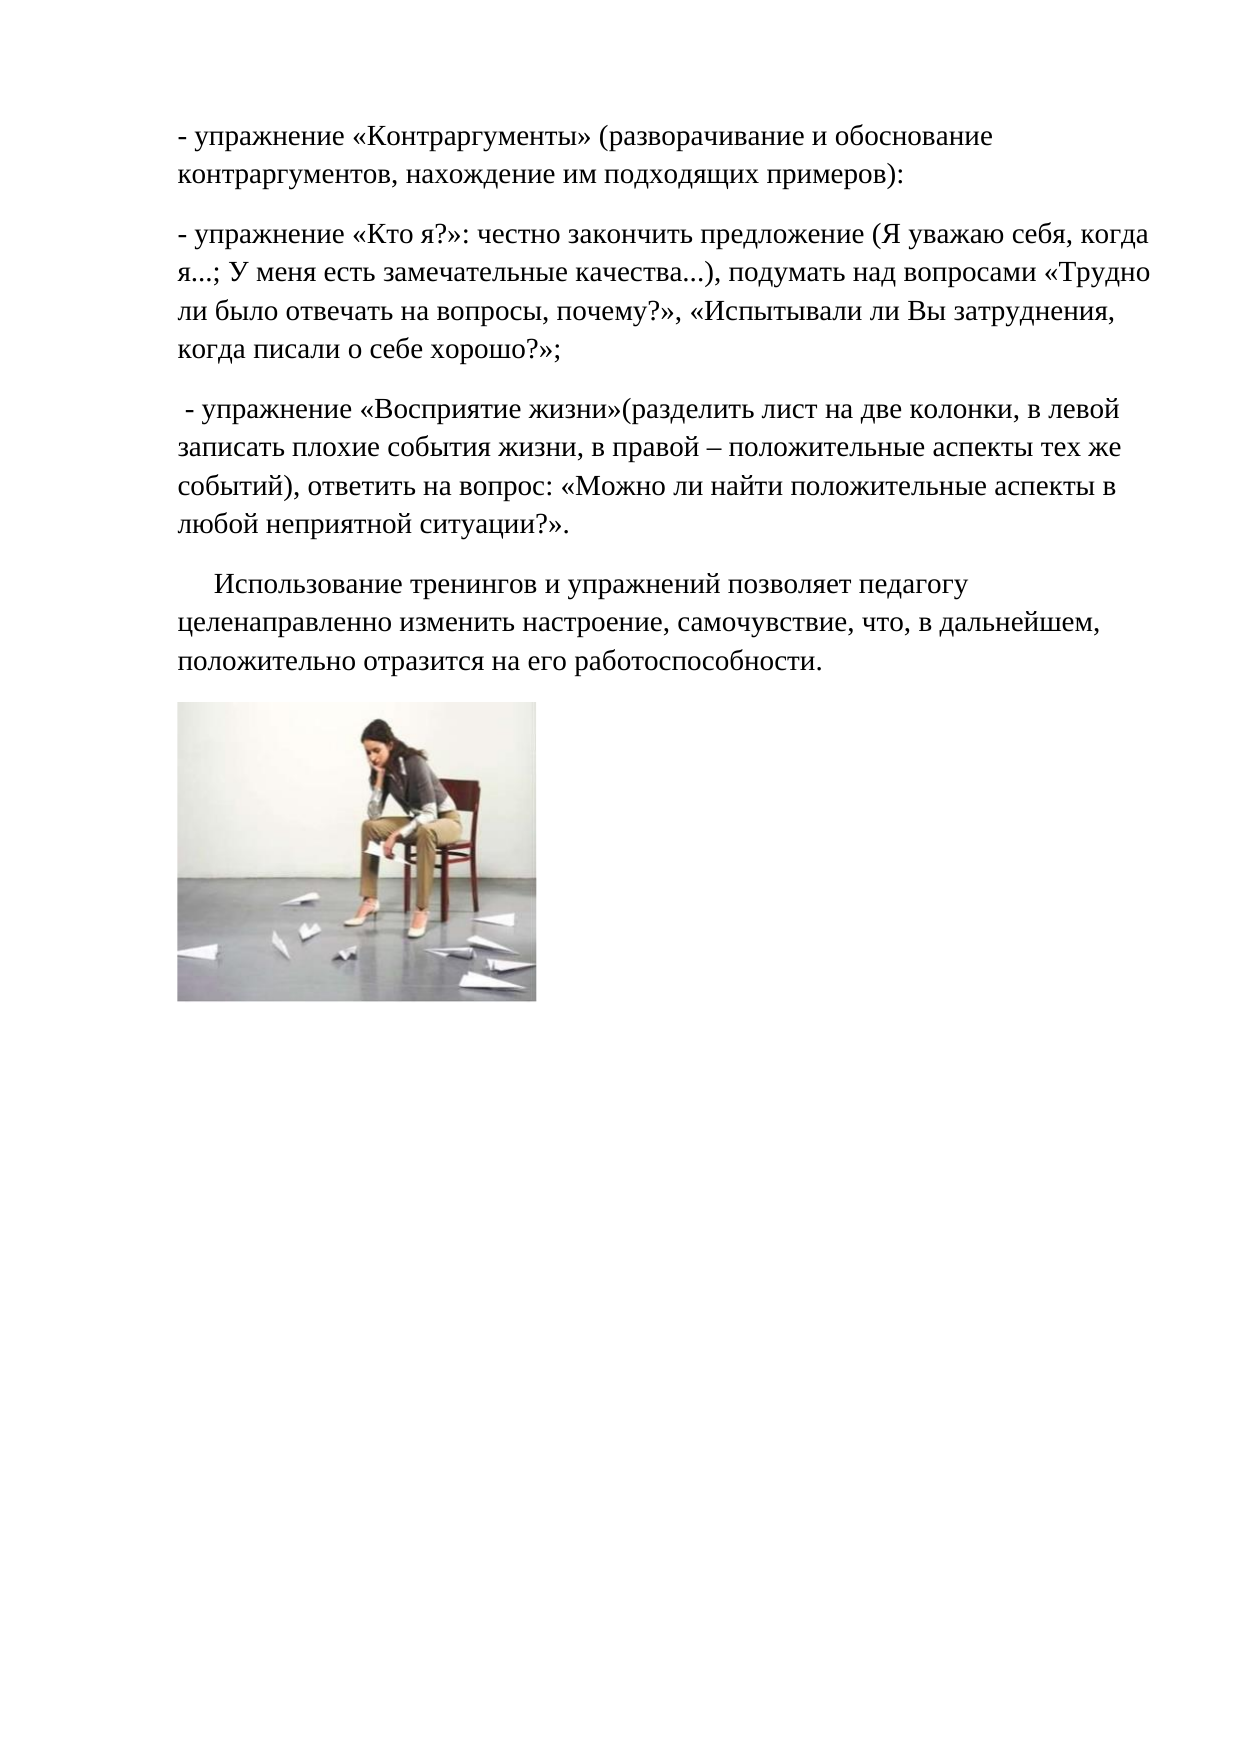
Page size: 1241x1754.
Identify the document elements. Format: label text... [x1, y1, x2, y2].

text Использование тренингов и упражнений позволяет педагогу целенаправленно изменить настроение, самочувствие, что, в дальнейшем, положительно отразится на его работоспособности. [177, 566, 1152, 677]
text - упражнение «Восприятие жизни»(разделить лист на две колонки, в левой записать плохие события жизни, в правой – положительные аспекты тех же событий), ответить на вопрос: «Можно ли найти положительные аспекты в любой неприятной ситуации?». [177, 391, 1152, 540]
text - упражнение «Кто я?»: честно закончить предложение (Я уважаю себя, когда я...; У меня есть замечательные качества...), подумать над вопросами «Трудно ли было отвечать на вопросы, почему?», «Испытывали ли Вы затруднения, когда писали о себе хорошо?»; [177, 216, 1152, 365]
picture [177, 702, 537, 1003]
text - упражнение «Контраргументы» (разворачивание и обоснование контраргументов, нахождение им подходящих примеров): [177, 118, 1152, 190]
